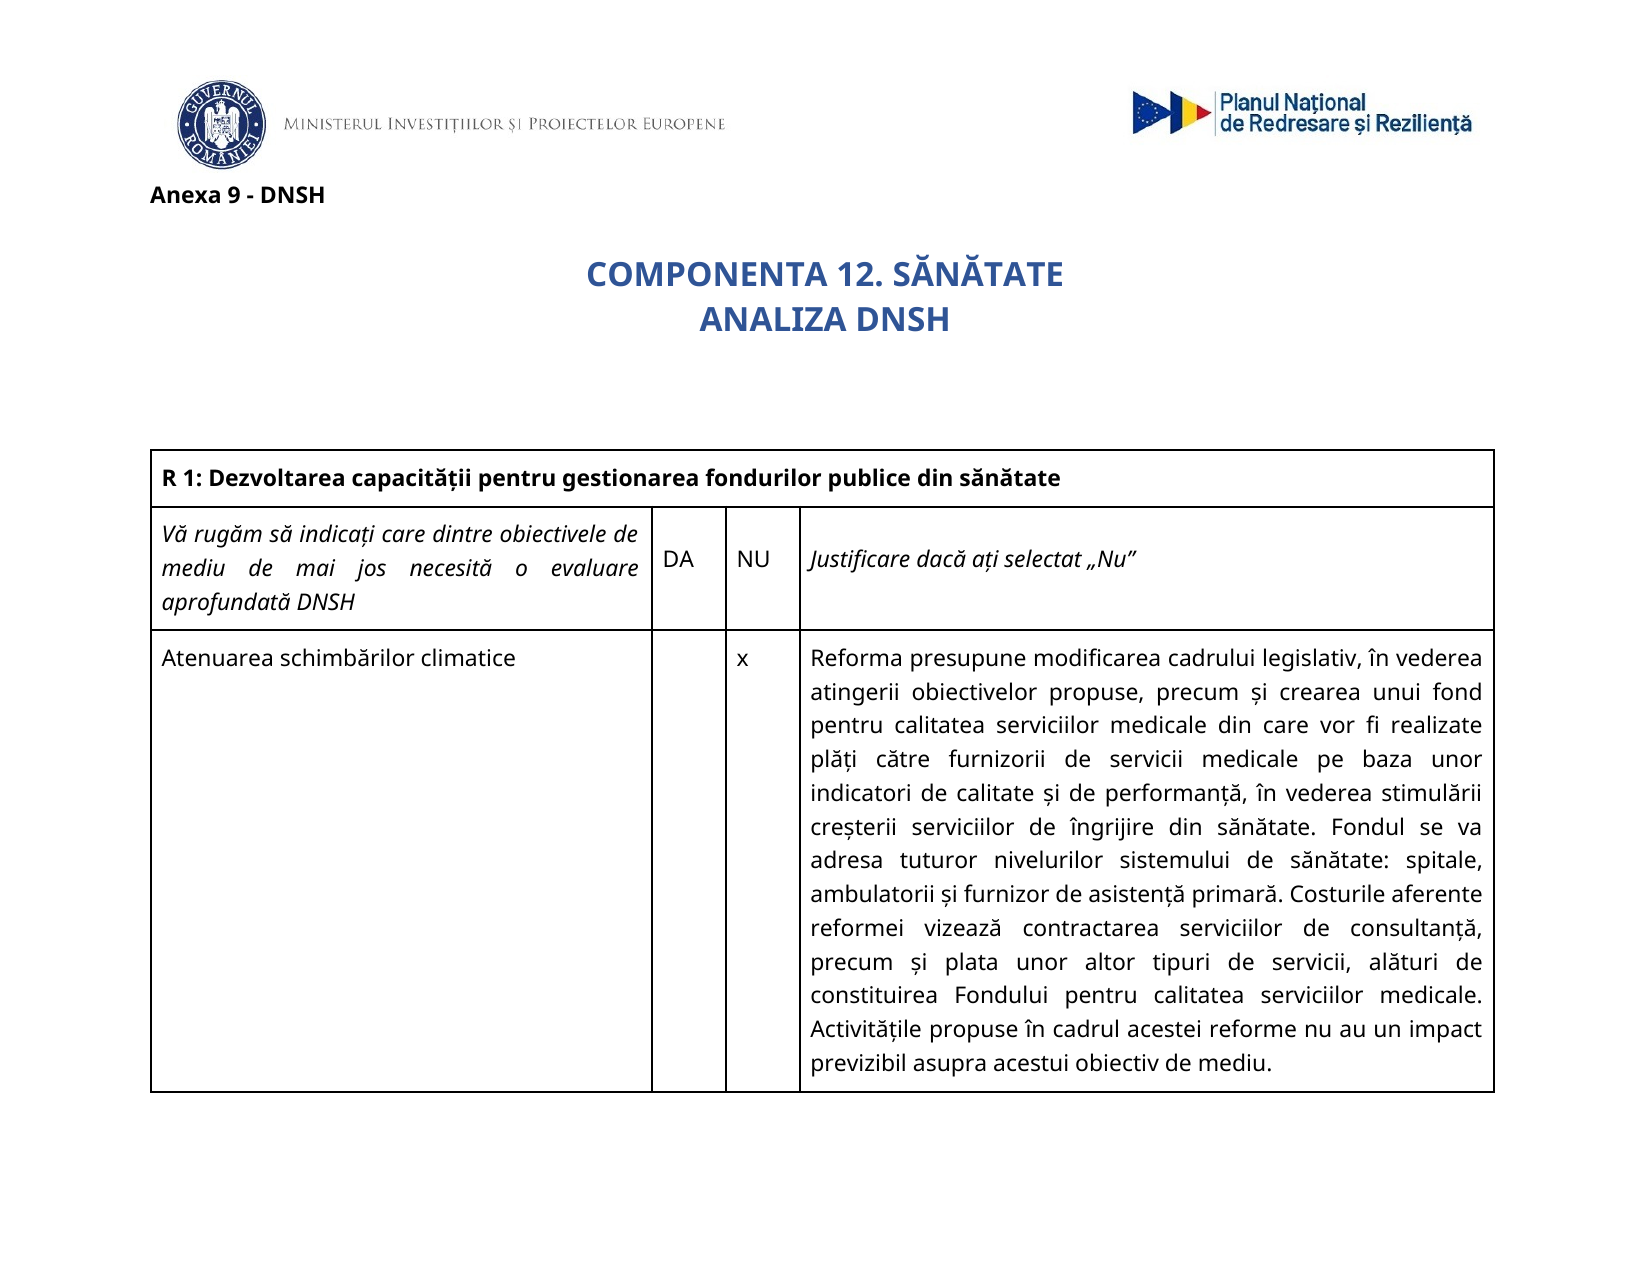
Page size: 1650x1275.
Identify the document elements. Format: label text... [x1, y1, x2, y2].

table_cell Reforma presupune modificarea cadrului legislativ, în vederea atingerii obiectivelor propuse, precum și crearea unui fond pentru calitatea serviciilor medicale din care vor fi realizate plăți către furnizorii de servicii medicale pe baza unor indicatori de calitate și de performanță, în vederea stimulării creșterii serviciilor de îngrijire din sănătate. Fondul se va adresa tuturor nivelurilor sistemului de sănătate: spitale, ambulatorii și furnizor de asistență primară. Costurile aferente reformei vizează contractarea serviciilor de consultanță, precum și plata unor altor tipuri de servicii, alături de constituirea Fondului pentru calitatea serviciilor medicale. Activitățile propuse în cadrul acestei reforme nu au un impact previzibil asupra acestui obiectiv de mediu. [801, 631, 1493, 1091]
table_cell DA [653, 508, 725, 629]
text analiza DNSH [150, 296, 1500, 342]
text Anexa 9 - DNSH [150, 179, 1500, 210]
table_cell Vă rugăm să indicați care dintre obiectivele de mediu de mai jos necesită o evaluare aprofundată DNSH [152, 508, 651, 629]
table_cell Atenuarea schimbărilor climatice [152, 631, 651, 1091]
table_cell [653, 631, 725, 1091]
table_cell Justificare dacă ați selectat „Nu” [801, 508, 1493, 629]
table_cell x [727, 631, 799, 1091]
picture [150, 75, 1500, 179]
text Componenta 12. SĂNĂTATE [150, 251, 1500, 296]
table_cell NU [727, 508, 799, 629]
table_header R 1: Dezvoltarea capacității pentru gestionarea fondurilor publice din sănătate [152, 451, 1493, 506]
